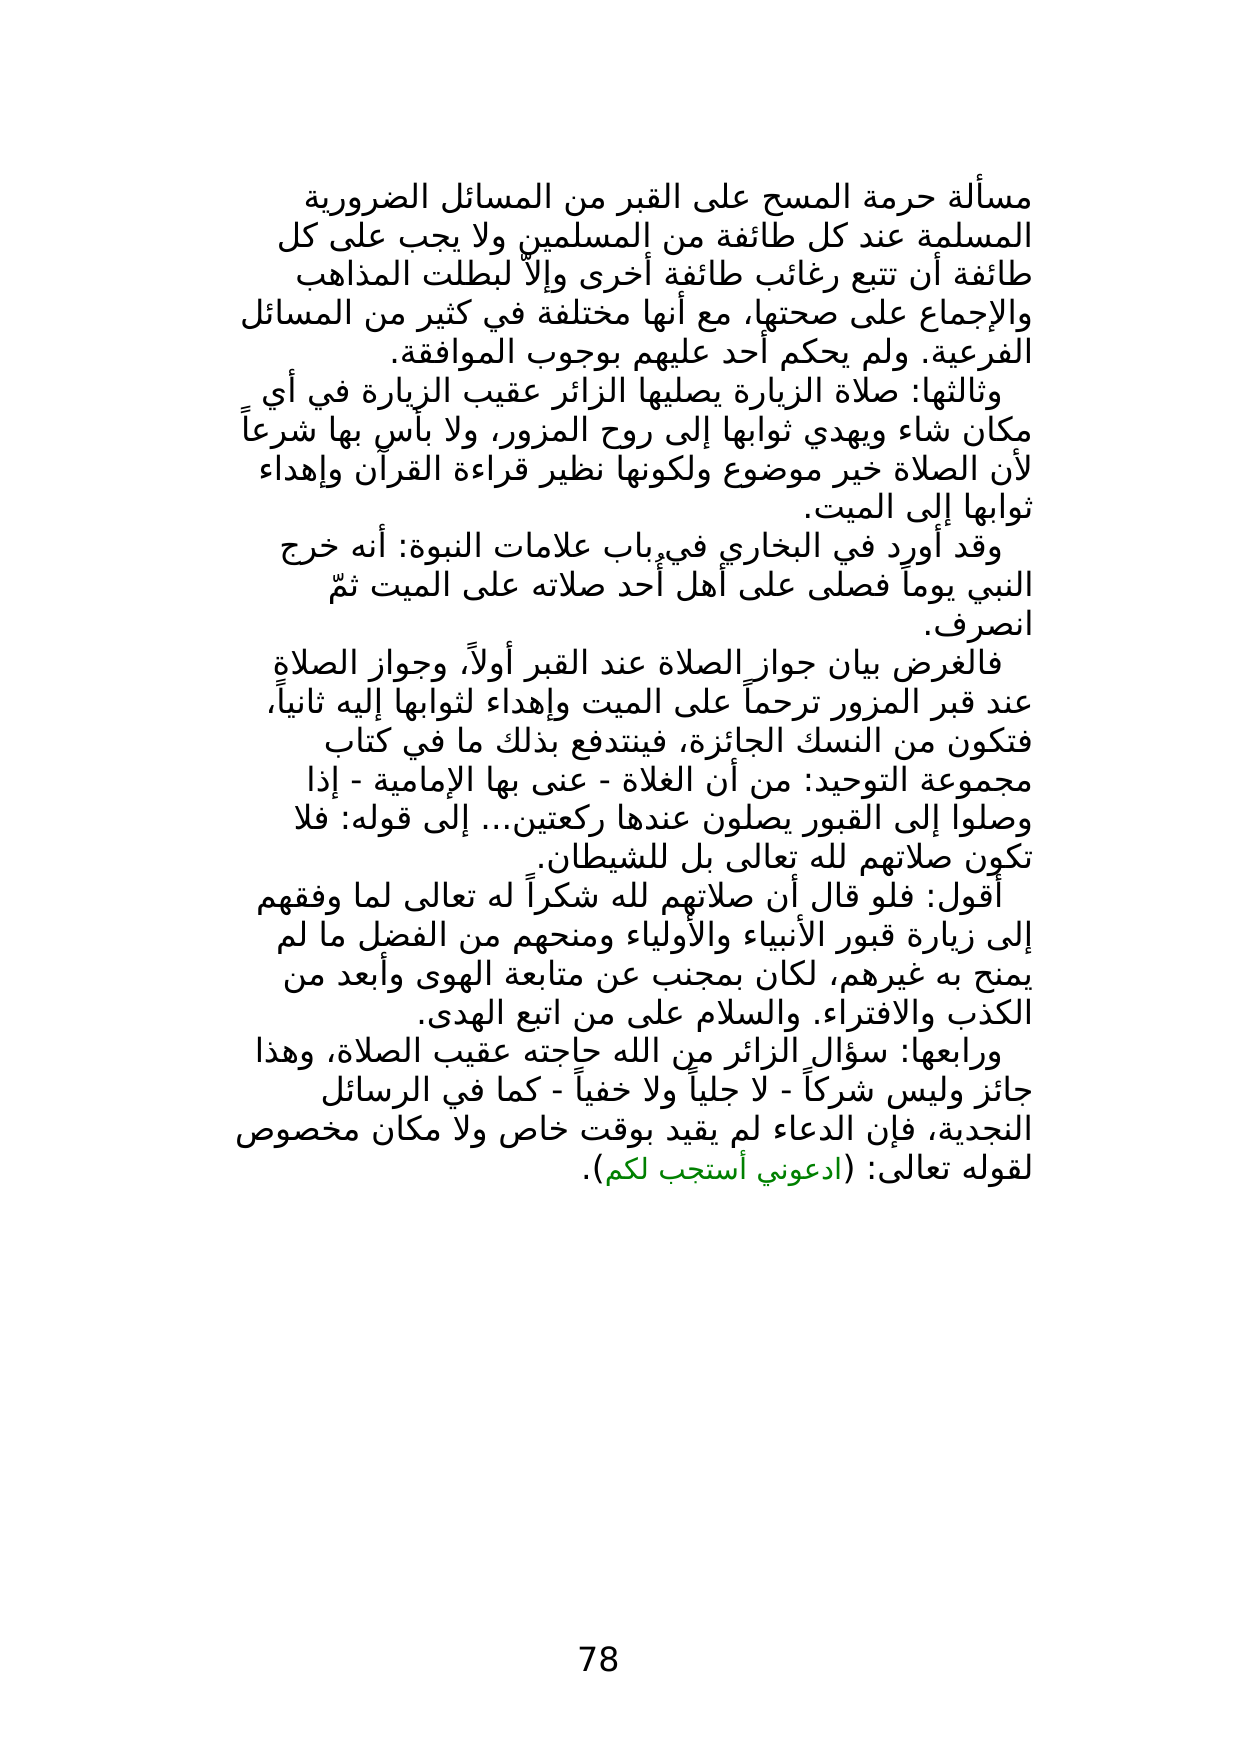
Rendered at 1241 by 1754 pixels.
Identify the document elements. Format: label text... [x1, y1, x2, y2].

text وثالثها: صلاة الزيارة يصليها الزائر عقيب الزيارة في أي مكان شاء ويهدي ثوابها إلى روح المزور، ولا بأس بها شرعاً لأن الصلاة خير موضوع ولكونها نظير قراءة القرآن وإهداء ثوابها إلى الميت. [222, 371, 1033, 527]
text وقد أورد في البخاري في باب علامات النبوة: أنه خرج النبي يوماً فصلى على أهل أُحد صلاته على الميت ثمّ انصرف. [222, 527, 1033, 643]
text أقول: فلو قال أن صلاتهم لله شكراً له تعالى لما وفقهم إلى زيارة قبور الأنبياء والأولياء ومنحهم من الفضل ما لم يمنح به غيرهم، لكان بمجنب عن متابعة الهوى وأبعد من الكذب والافتراء. والسلام على من اتبع الهدى. [222, 877, 1033, 1032]
text ورابعها: سؤال الزائر من الله حاجته عقيب الصلاة، وهذا جائز وليس شركاً - لا جلياً ولا خفياً - كما في الرسائل النجدية، فإن الدعاء لم يقيد بوقت خاص ولا مكان مخصوص لقوله تعالى: (ادعوني أستجب لكم). [222, 1032, 1033, 1187]
text مسألة حرمة المسح على القبر من المسائل الضرورية المسلمة عند كل طائفة من المسلمين ولا يجب على كل طائفة أن تتبع رغائب طائفة أخرى وإلاّ لبطلت المذاهب والإجماع على صحتها، مع أنها مختلفة في كثير من المسائل الفرعية. ولم يحكم أحد عليهم بوجوب الموافقة. [222, 177, 1033, 371]
text فالغرض بيان جواز الصلاة عند القبر أولاً، وجواز الصلاة عند قبر المزور ترحماً على الميت وإهداء لثوابها إليه ثانياً، فتكون من النسك الجائزة، فينتدفع بذلك ما في كتاب مجموعة التوحيد: من أن الغلاة - عنى بها الإمامية - إذا وصلوا إلى القبور يصلون عندها ركعتين... إلى قوله: فلا تكون صلاتهم لله تعالى بل للشيطان. [222, 643, 1033, 877]
